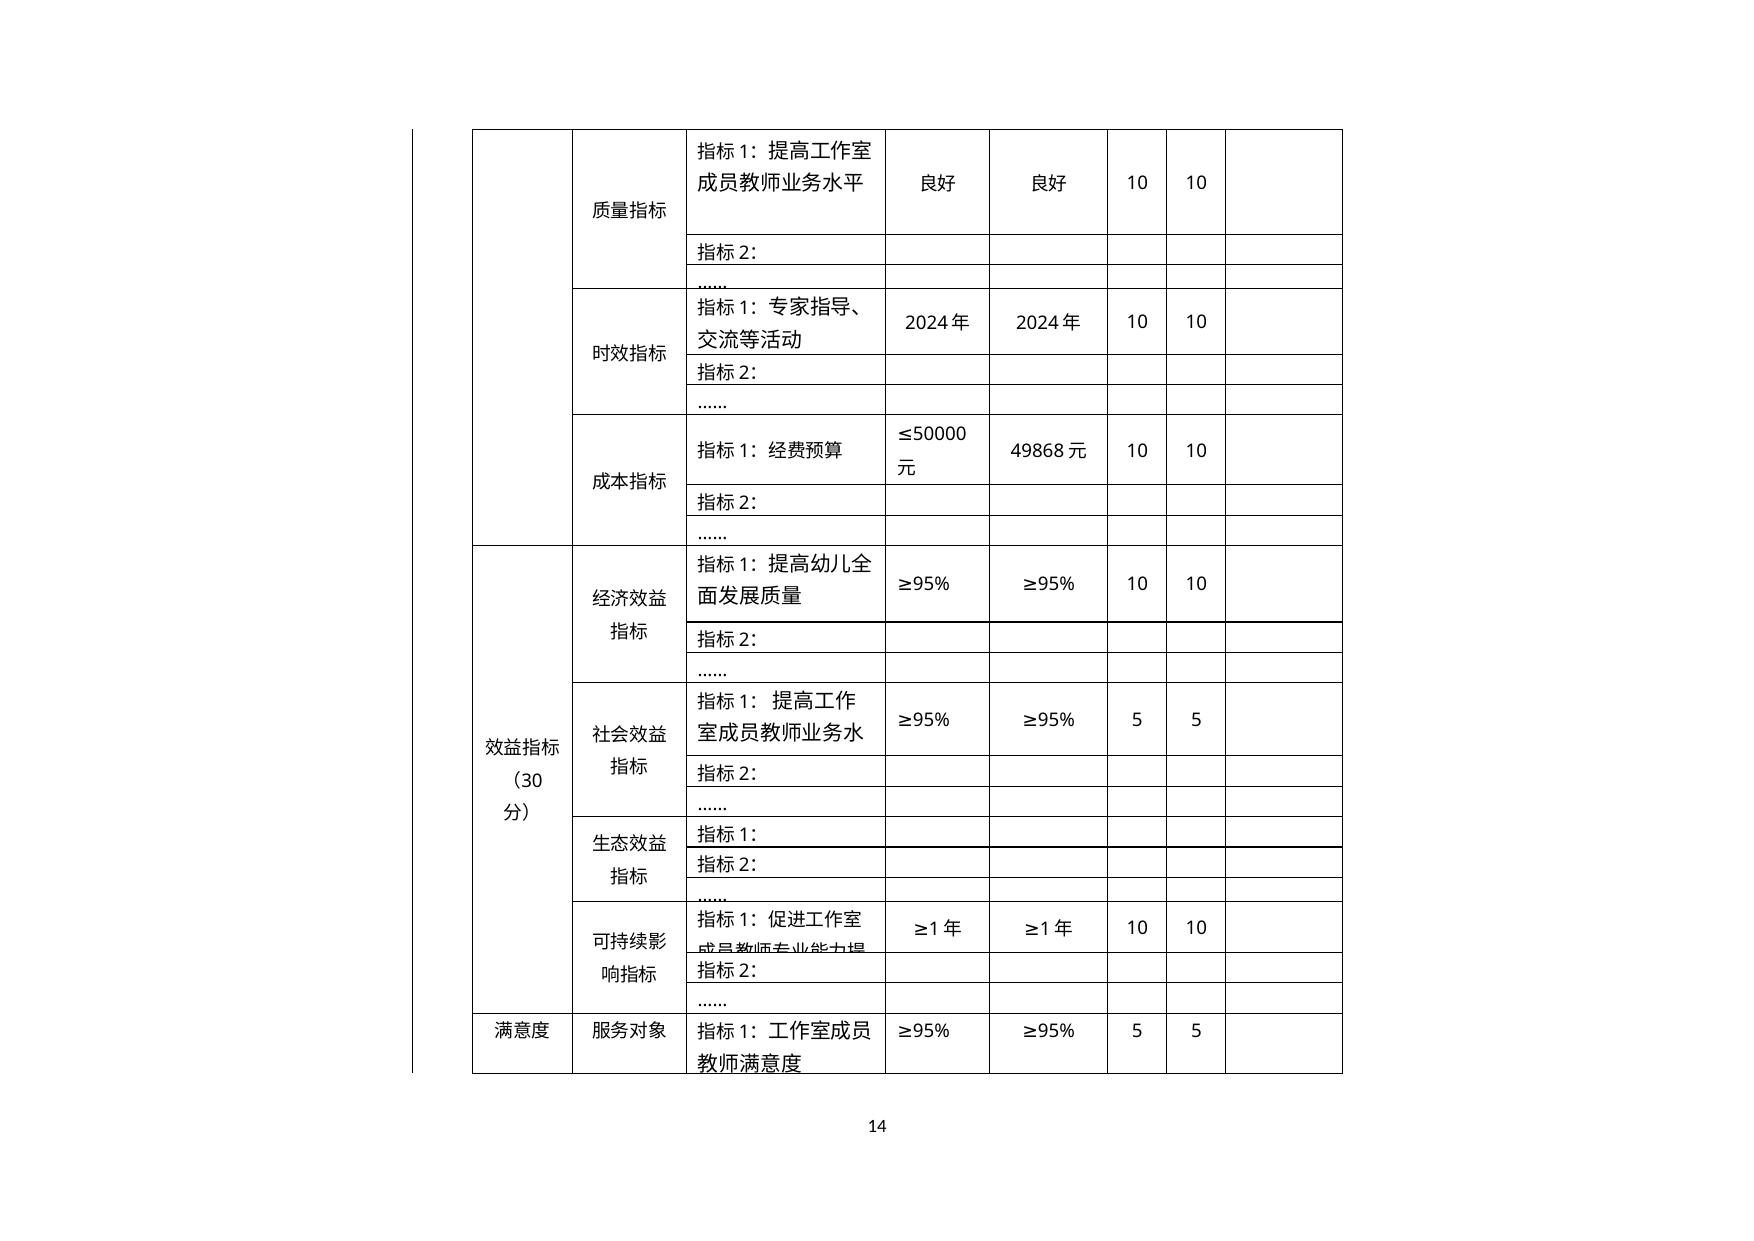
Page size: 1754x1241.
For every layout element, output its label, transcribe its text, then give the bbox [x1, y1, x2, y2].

table_cell 指标2： [687, 355, 885, 384]
table_cell 10 [1167, 902, 1225, 952]
table_cell [1226, 485, 1342, 514]
table_cell 指标1：提高工作室成员教师业务水平 [687, 130, 885, 234]
table_cell [1108, 516, 1166, 545]
table_cell [1167, 756, 1225, 786]
table_cell [886, 817, 989, 846]
table_cell [886, 983, 989, 1012]
table_cell [1108, 817, 1166, 846]
table_cell [990, 983, 1107, 1012]
table_cell ≤50000元 [886, 415, 989, 484]
table_cell 生态效益 指标 [573, 817, 686, 901]
table_cell 指标2： [687, 953, 885, 982]
table_cell [1226, 983, 1342, 1012]
table_cell ≥95% [990, 546, 1107, 621]
table_cell ≥95% [886, 546, 989, 621]
table_cell [886, 756, 989, 786]
table_cell [990, 265, 1107, 288]
table_cell 5 [1167, 1014, 1225, 1072]
table_cell 可持续影响指标 [573, 902, 686, 1012]
table_cell ≥1年 [886, 902, 989, 952]
table_cell 10 [1167, 546, 1225, 621]
table_cell 2024年 [990, 289, 1107, 354]
table_cell [1226, 878, 1342, 901]
table_cell [1226, 415, 1342, 484]
table_cell 10 [1108, 415, 1166, 484]
table_cell 10 [1167, 130, 1225, 234]
table_cell [990, 878, 1107, 901]
table_cell [1226, 289, 1342, 354]
table_cell 社会效益 指标 [573, 683, 686, 816]
table_cell [990, 235, 1107, 264]
table_cell 5 [1108, 1014, 1166, 1072]
table_cell 良好 [886, 130, 989, 234]
table_cell [990, 653, 1107, 682]
table_cell 质量指标 [573, 130, 686, 288]
table_cell [1108, 787, 1166, 816]
table_cell 指标1： [687, 817, 885, 846]
table_cell [990, 385, 1107, 414]
table_cell [990, 848, 1107, 877]
table_cell [886, 953, 989, 982]
table_cell 指标1： 提高工作室成员教师业务水平 [687, 683, 885, 755]
table_cell 良好 [990, 130, 1107, 234]
table_cell 指标1：提高幼儿全面发展质量 [687, 546, 885, 621]
table_cell 指标1：工作室成员教师满意度 [687, 1014, 885, 1072]
table_cell …… [687, 878, 885, 901]
table_cell ≥95% [990, 683, 1107, 755]
table_cell [1167, 235, 1225, 264]
table_cell [1226, 817, 1342, 846]
table_cell 5 [1167, 683, 1225, 755]
table_cell [886, 355, 989, 384]
table_cell 10 [1167, 415, 1225, 484]
table_cell 2024年 [886, 289, 989, 354]
table_cell 成本指标 [573, 415, 686, 545]
table_cell [1167, 265, 1225, 288]
table_cell [886, 878, 989, 901]
table_cell 指标2： [687, 848, 885, 877]
table_cell ≥1年 [990, 902, 1107, 952]
table_cell [1167, 953, 1225, 982]
table_cell 服务对象满意度指标 [573, 1014, 686, 1072]
table_cell [1108, 953, 1166, 982]
table_cell [990, 953, 1107, 982]
table_cell 经济效益 指标 [573, 546, 686, 682]
table_cell [990, 817, 1107, 846]
table_cell …… [687, 983, 885, 1012]
table_cell 指标1：专家指导、交流等活动 [687, 289, 885, 354]
table_cell [1108, 355, 1166, 384]
table_cell [1167, 983, 1225, 1012]
table_cell [1226, 546, 1342, 621]
table_cell [990, 485, 1107, 514]
table_cell 指标1：促进工作室成员教师专业能力提升 [687, 902, 885, 952]
table_cell [1167, 516, 1225, 545]
table_cell [886, 653, 989, 682]
table_cell ≥95% [886, 683, 989, 755]
table_cell 满意度 指标 （10分） [473, 1014, 572, 1072]
table_cell [886, 265, 989, 288]
table_cell [990, 355, 1107, 384]
table_cell [1167, 485, 1225, 514]
table_cell 10 [1108, 130, 1166, 234]
table_cell 10 [1108, 289, 1166, 354]
table_cell [1108, 756, 1166, 786]
table_cell 指标2： [687, 623, 885, 652]
table_cell [1226, 902, 1342, 952]
table_cell 5 [1108, 683, 1166, 755]
table_cell …… [687, 265, 885, 288]
table_cell [886, 235, 989, 264]
table_cell [1167, 878, 1225, 901]
table_cell [1167, 653, 1225, 682]
table_cell [1108, 878, 1166, 901]
table_cell [1167, 623, 1225, 652]
table_cell [1108, 265, 1166, 288]
table_cell [1167, 355, 1225, 384]
table_cell [1108, 385, 1166, 414]
table_cell 指标1：经费预算 [687, 415, 885, 484]
table_cell [1226, 355, 1342, 384]
table_cell 10 [1167, 289, 1225, 354]
table_cell [886, 385, 989, 414]
table_cell [1226, 848, 1342, 877]
table_cell [1226, 756, 1342, 786]
table_cell [1108, 848, 1166, 877]
table_cell [990, 623, 1107, 652]
table_cell [1226, 235, 1342, 264]
table_cell [886, 623, 989, 652]
table_cell 10 [1108, 546, 1166, 621]
table_cell [1226, 683, 1342, 755]
table_cell ≥95% [886, 1014, 989, 1072]
table_cell …… [687, 653, 885, 682]
table_cell [1108, 485, 1166, 514]
table_cell 指标2： [687, 235, 885, 264]
table_cell 10 [1108, 902, 1166, 952]
table_cell [1226, 623, 1342, 652]
table_cell [1226, 953, 1342, 982]
table_cell [1226, 130, 1342, 234]
table_cell [886, 787, 989, 816]
table_cell [1226, 787, 1342, 816]
table_cell …… [687, 516, 885, 545]
table_cell [1226, 516, 1342, 545]
table_cell [990, 756, 1107, 786]
table_cell [886, 848, 989, 877]
table_cell …… [687, 385, 885, 414]
table_cell 指标2： [687, 756, 885, 786]
table_cell [1167, 385, 1225, 414]
table_cell [1167, 848, 1225, 877]
table_cell [1108, 235, 1166, 264]
table_cell ≥95% [990, 1014, 1107, 1072]
table_cell 49868元 [990, 415, 1107, 484]
table_cell …… [687, 787, 885, 816]
table_cell 指标2： [687, 485, 885, 514]
table_cell [1226, 1014, 1342, 1072]
table_cell [886, 485, 989, 514]
table_cell 效益指标 （30分） [473, 546, 572, 1012]
table_cell [1226, 653, 1342, 682]
table_cell [990, 516, 1107, 545]
table_cell 时效指标 [573, 289, 686, 414]
table_cell [1226, 265, 1342, 288]
table_cell [1108, 983, 1166, 1012]
table_cell [1108, 623, 1166, 652]
table_cell [886, 516, 989, 545]
table_cell [1167, 817, 1225, 846]
table_cell [1167, 787, 1225, 816]
table_cell [1226, 385, 1342, 414]
table_cell [1108, 653, 1166, 682]
table_cell [990, 787, 1107, 816]
